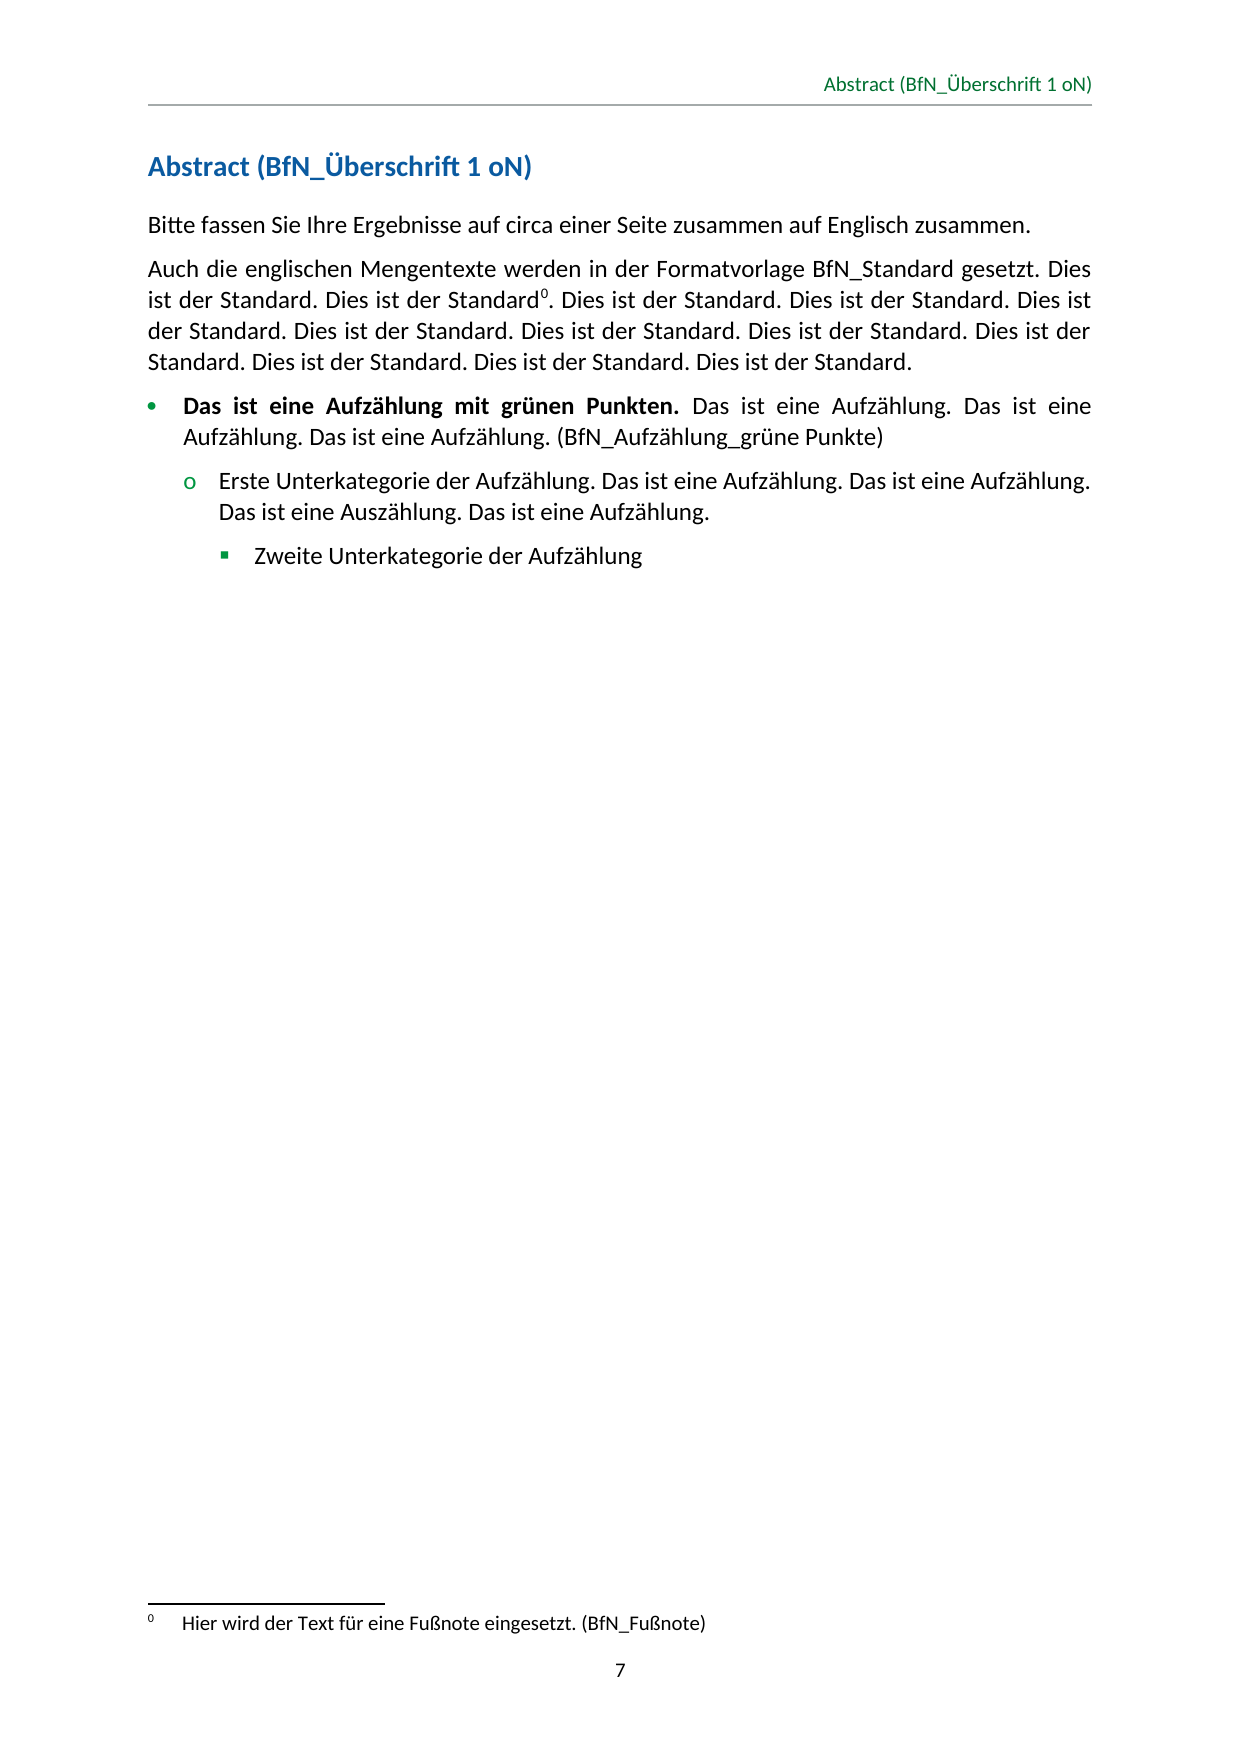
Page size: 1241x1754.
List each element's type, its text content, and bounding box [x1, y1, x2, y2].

list Erste Unterkategorie der Aufzählung. Das ist eine Aufzählung. Das ist eine Aufzählung. Das ist eine Auszählung. Das ist eine Aufzählung. [183, 464, 1092, 527]
text Abstract (BfN_Überschrift 1 oN) [148, 148, 1092, 183]
list Zweite Unterkategorie der Aufzählung [218, 539, 1092, 571]
text Bitte fassen Sie Ihre Ergebnisse auf circa einer Seite zusammen auf Englisch zusammen. [148, 208, 1092, 239]
list Das ist eine Aufzählung mit grünen Punkten. Das ist eine Aufzählung. Das ist eine Aufzählung. Das ist eine Aufzählung. (BfN_Aufzählung_grüne Punkte) [148, 389, 1092, 452]
text Auch die englischen Mengentexte werden in der Formatvorlage BfN_Standard gesetzt. Dies ist der Standard. Dies ist der Standard. Dies ist der Standard. Dies ist der Standard. Dies ist der Standard. Dies ist der Standard. Dies ist der Standard. Dies ist der Standard. Dies ist der Standard. Dies ist der Standard. Dies ist der Standard. Dies ist der Standard. [148, 252, 1092, 377]
